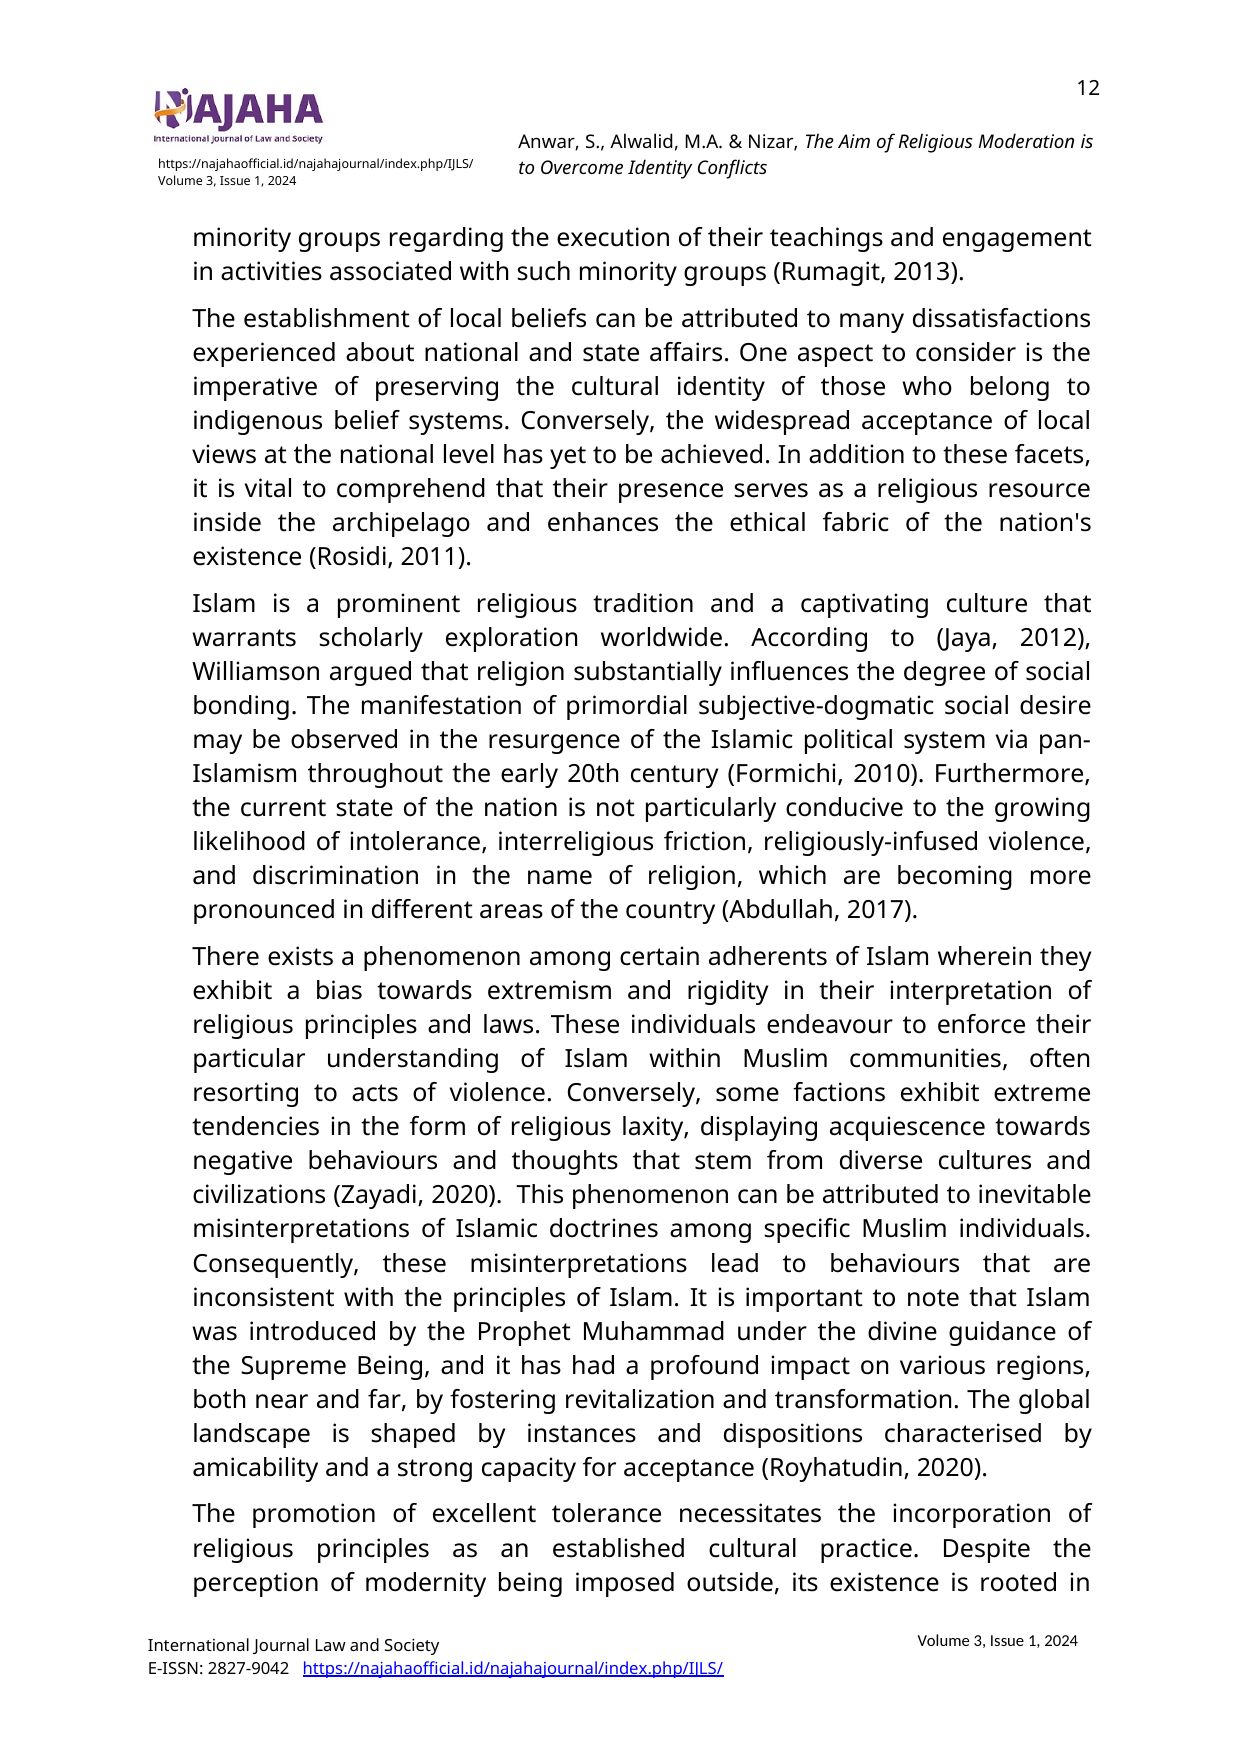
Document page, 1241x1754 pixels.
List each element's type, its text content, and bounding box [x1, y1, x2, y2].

picture [147, 75, 328, 158]
text There exists a phenomenon among certain adherents of Islam wherein they exhibit a bias towards extremism and rigidity in their interpretation of religious principles and laws. These individuals endeavour to enforce their particular understanding of Islam within Muslim communities, often resorting to acts of violence. Conversely, some factions exhibit extreme tendencies in the form of religious laxity, displaying acquiescence towards negative behaviours and thoughts that stem from diverse cultures and civilizations (Zayadi, 2020). This phenomenon can be attributed to inevitable misinterpretations of Islamic doctrines among specific Muslim individuals. Consequently, these misinterpretations lead to behaviours that are inconsistent with the principles of Islam. It is important to note that Islam was introduced by the Prophet Muhammad under the divine guidance of the Supreme Being, and it has had a profound impact on various regions, both near and far, by fostering revitalization and transformation. The global landscape is shaped by instances and dispositions characterised by amicability and a strong capacity for acceptance (Royhatudin, 2020). [192, 939, 1092, 1484]
text The establishment of local beliefs can be attributed to many dissatisfactions experienced about national and state affairs. One aspect to consider is the imperative of preserving the cultural identity of those who belong to indigenous belief systems. Conversely, the widespread acceptance of local views at the national level has yet to be achieved. In addition to these facets, it is vital to comprehend that their presence serves as a religious resource inside the archipelago and enhances the ethical fabric of the nation's existence (Rosidi, 2011). [192, 301, 1092, 573]
text Islam is a prominent religious tradition and a captivating culture that warrants scholarly exploration worldwide. According to (Jaya, 2012), Williamson argued that religion substantially influences the degree of social bonding. The manifestation of primordial subjective-dogmatic social desire may be observed in the resurgence of the Islamic political system via pan-Islamism throughout the early 20th century (Formichi, 2010). Furthermore, the current state of the nation is not particularly conducive to the growing likelihood of intolerance, interreligious friction, religiously-infused violence, and discrimination in the name of religion, which are becoming more pronounced in different areas of the country (Abdullah, 2017). [192, 586, 1092, 926]
